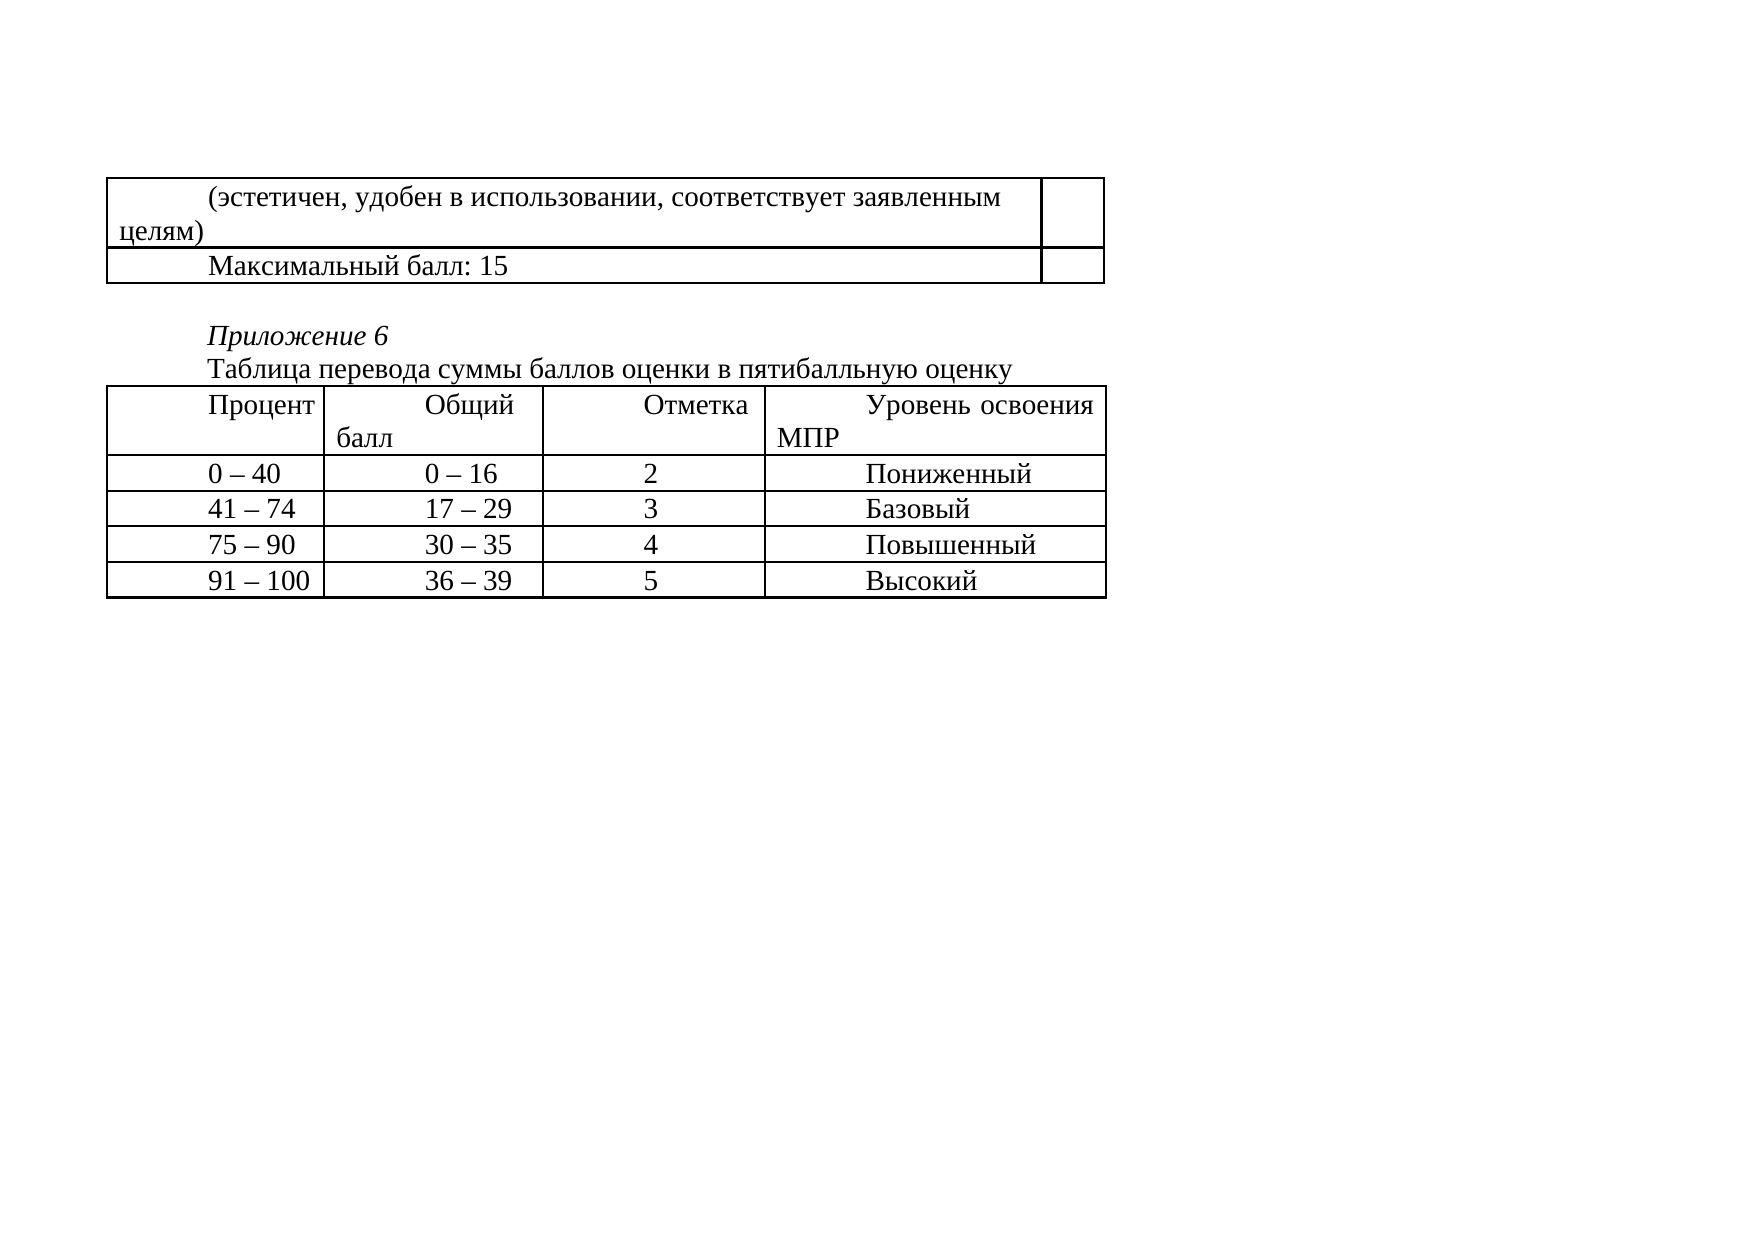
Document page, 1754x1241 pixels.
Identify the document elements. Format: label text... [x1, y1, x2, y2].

table_cell 30 – 35 [325, 527, 542, 561]
table_cell 2 [544, 456, 764, 489]
table_cell 5 [544, 563, 764, 596]
table_cell 3 [544, 492, 764, 525]
table_cell Повышенный [766, 527, 1105, 561]
text Приложение 6 [118, 318, 1636, 351]
table_cell 91 – 100 [108, 563, 323, 596]
table_cell 75 – 90 [108, 527, 323, 561]
table_header Отметка [544, 387, 764, 454]
table_cell Пониженный [766, 456, 1105, 489]
table_cell Максимальный балл: 15 [108, 249, 1040, 282]
table_cell 0 – 16 [325, 456, 542, 489]
table_cell 41 – 74 [108, 492, 323, 525]
table_cell Базовый [766, 492, 1105, 525]
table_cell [108, 179, 1040, 246]
table_header Общий балл [325, 387, 542, 454]
table_header Процент [108, 387, 323, 454]
table_cell [1043, 249, 1103, 282]
table_header Уровень освоения МПР [766, 387, 1105, 454]
table_cell 36 – 39 [325, 563, 542, 596]
table_cell 4 [544, 527, 764, 561]
table_cell 3 [1043, 179, 1103, 246]
table_cell Высокий [766, 563, 1105, 596]
text Таблица перевода суммы баллов оценки в пятибалльную оценку [118, 351, 1636, 385]
table_cell 17 – 29 [325, 492, 542, 525]
table_cell 0 – 40 [108, 456, 323, 489]
